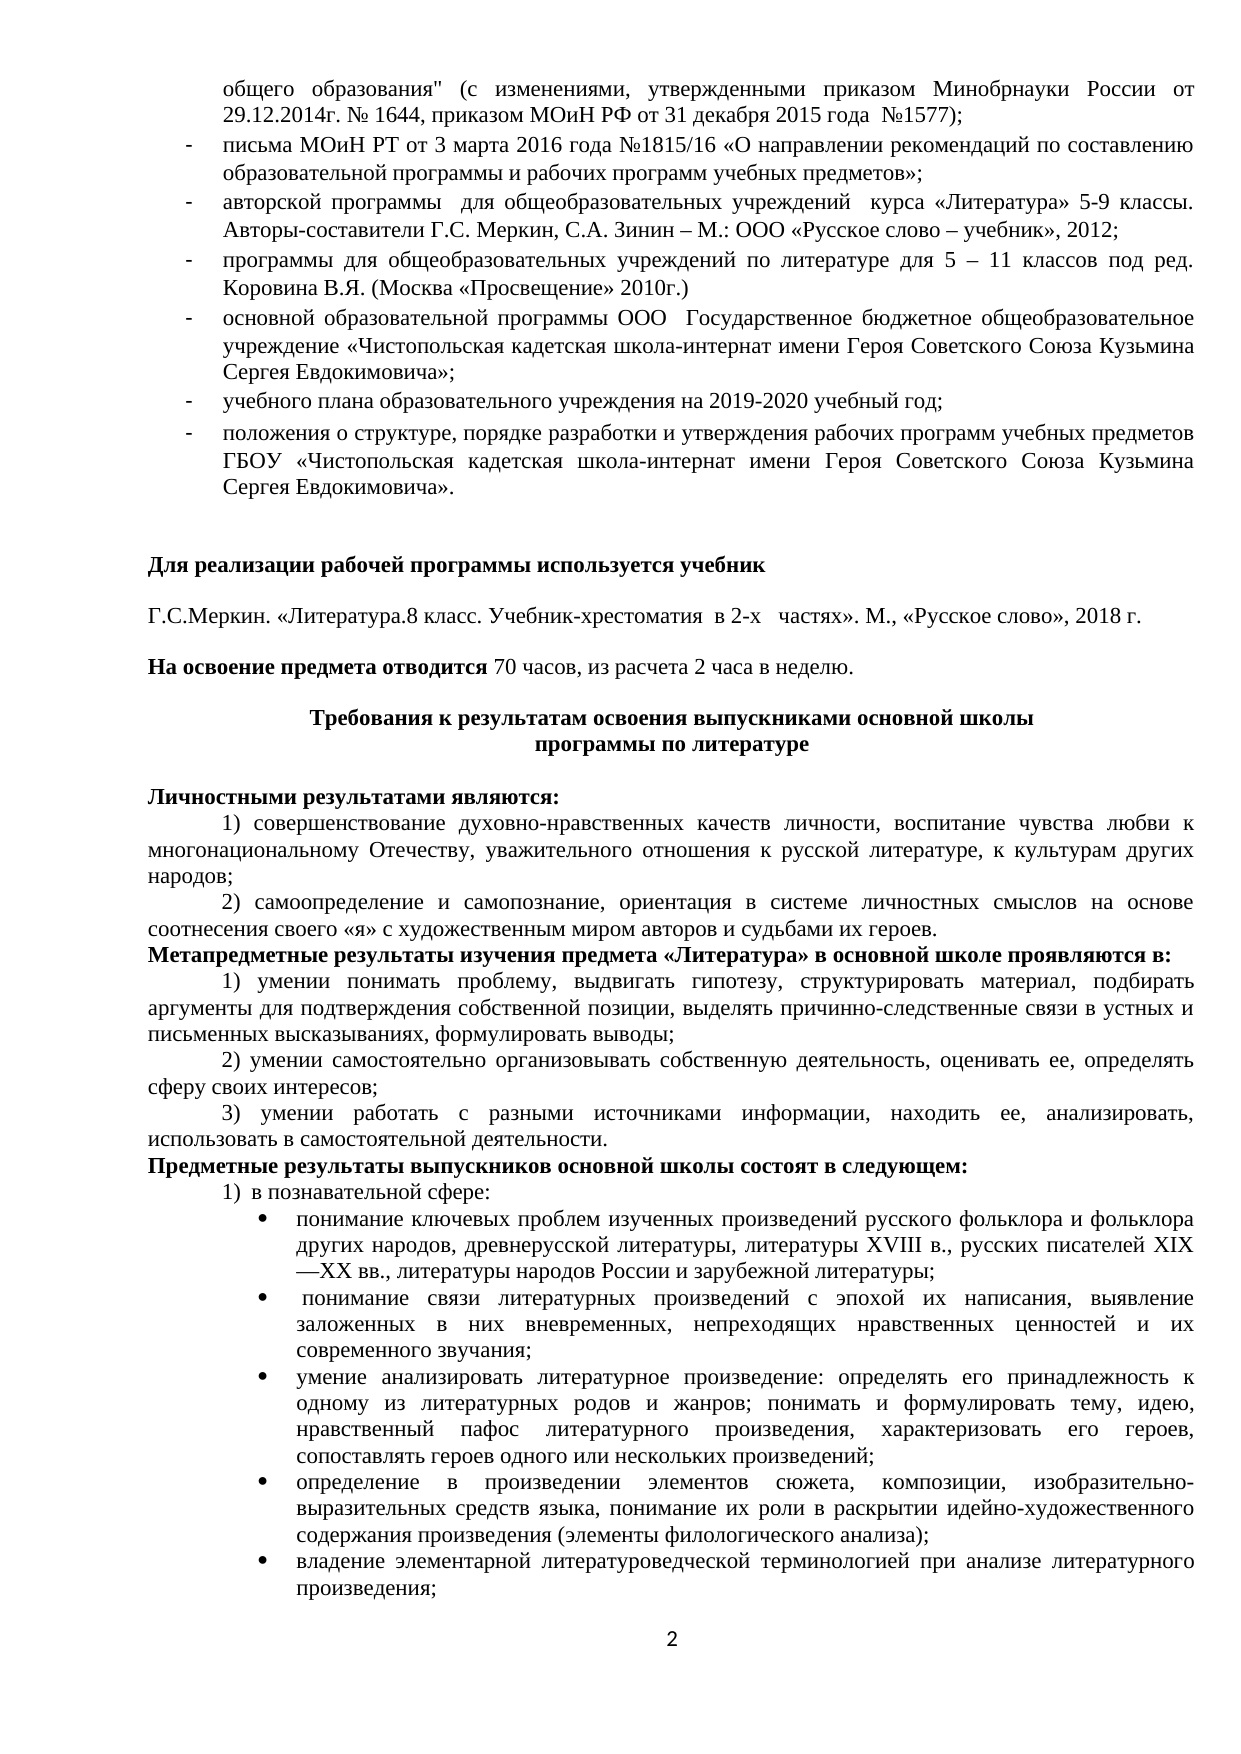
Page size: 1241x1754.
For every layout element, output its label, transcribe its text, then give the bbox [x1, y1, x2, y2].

list владение элементарной литературоведческой терминологией при анализе литературного произведения; [259, 1547, 1196, 1600]
text 1) умении понимать проблему, выдвигать гипотезу, структурировать материал, подбирать аргументы для подтверждения собственной позиции, выделять причинно-следственные связи в устных и письменных высказываниях, формулировать выводы; [148, 967, 1196, 1046]
text Требования к результатам освоения выпускниками основной школы [148, 704, 1196, 730]
list положения о структуре, порядке разработки и утверждения рабочих программ учебных предметов ГБОУ «Чистопольская кадетская школа-интернат имени Героя Советского Союза Кузьмина Сергея Евдокимовича». [185, 416, 1196, 500]
text На освоение предмета отводится 70 часов, из расчета 2 часа в неделю. [148, 653, 1196, 679]
list основной образовательной программы ООО Государственное бюджетное общеобразовательное учреждение «Чистопольская кадетская школа-интернат имени Героя Советского Союза Кузьмина Сергея Евдокимовича»; [185, 301, 1196, 384]
list в познавательной сфере: [222, 1178, 1196, 1204]
text Предметные результаты выпускников основной школы состоят в следующем: [148, 1152, 1196, 1178]
text Личностными результатами являются: [148, 783, 1196, 809]
text 3) умении работать с разными источниками информации, находить ее, анализировать, использовать в самостоятельной деятельности. [148, 1099, 1196, 1152]
text 1) совершенствование духовно-нравственных качеств личности, воспитание чувства любви к многонациональному Отечеству, уважительного отношения к русской литературе, к культурам других народов; [148, 809, 1196, 888]
text Для реализации рабочей программы используется учебник [148, 551, 1196, 577]
list программы для общеобразовательных учреждений по литературе для 5 – 11 классов под ред. Коровина В.Я. (Москва «Просвещение» 2010г.) [185, 243, 1196, 301]
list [185, 75, 1196, 128]
list понимание ключевых проблем изученных произведений русского фольклора и фольклора других народов, древнерусской литературы, литературы XVIII в., русских писателей XIX—XX вв., литературы народов России и зарубежной литературы; [259, 1204, 1196, 1284]
list письма МОиН РТ от 3 марта 2016 года №1815/16 «О направлении рекомендаций по составлению образовательной программы и рабочих программ учебных предметов»; [185, 128, 1196, 185]
list определение в произведении элементов сюжета, композиции, изобразительно-выразительных средств языка, понимание их роли в раскрытии идейно-художественного содержания произведения (элементы филологического анализа); [259, 1468, 1196, 1547]
text Г.С.Меркин. «Литература.8 класс. Учебник-хрестоматия в 2-х частях». М., «Русское слово», 2018 г. [148, 602, 1196, 628]
text программы по литературе [148, 730, 1196, 757]
list учебного плана образовательного учреждения на 2019-2020 учебный год; [185, 384, 1196, 416]
text Метапредметные результаты изучения предмета «Литература» в основной школе проявляются в: [148, 941, 1196, 967]
list авторской программы для общеобразовательных учреждений курса «Литература» 5-9 классы. Авторы-составители Г.С. Меркин, С.А. Зинин – М.: ООО «Русское слово – учебник», 2012; [185, 185, 1196, 243]
text 2) самоопределение и самопознание, ориентация в системе личностных смыслов на основе соотнесения своего «я» с художественным миром авторов и судьбами их героев. [148, 888, 1196, 941]
text 2) умении самостоятельно организовывать собственную деятельность, оценивать ее, определять сферу своих интересов; [148, 1046, 1196, 1099]
list умение анализировать литературное произведение: определять его принадлежность к одному из литературных родов и жанров; понимать и формулировать тему, идею, нравственный пафос литературного произведения, характеризовать его героев, сопоставлять героев одного или нескольких произведений; [259, 1363, 1196, 1468]
list понимание связи литературных произведений с эпохой их написания, выявление заложенных в них вневременных, непреходящих нравственных ценностей и их современного звучания; [259, 1284, 1196, 1363]
